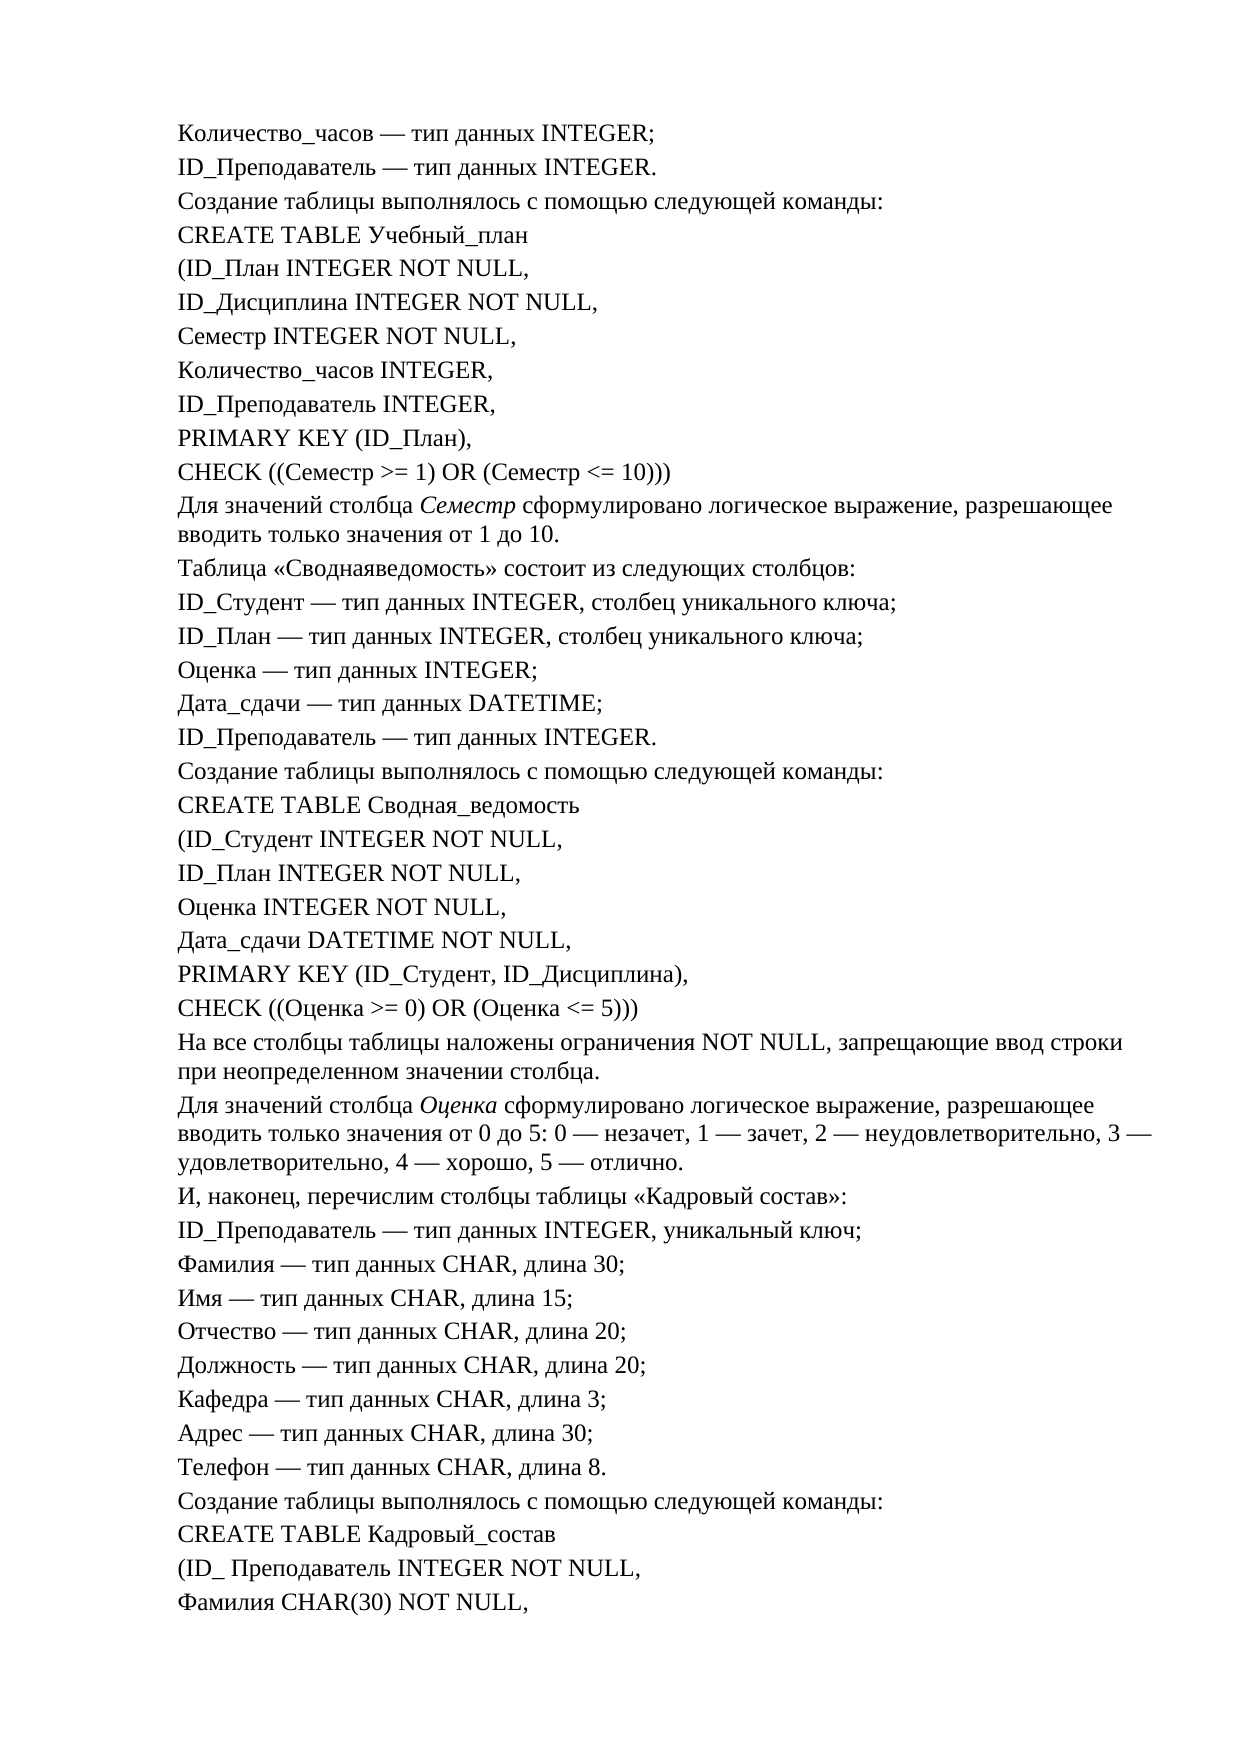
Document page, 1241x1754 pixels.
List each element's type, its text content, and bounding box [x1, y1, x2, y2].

text CREATE TABLE Учебный_план [177, 220, 1152, 248]
text Дата_сдачи — тип данных DATETIME; [177, 688, 1152, 717]
text Таблица «Своднаяведомость» состоит из следующих столбцов: [177, 553, 1152, 582]
text Количество_часов INTEGER, [177, 355, 1152, 384]
text Дата_сдачи DATETIME NOT NULL, [177, 926, 1152, 954]
text (ID_ Преподаватель INTEGER NOT NULL, [177, 1553, 1152, 1582]
text ID_План INTEGER NOT NULL, [177, 858, 1152, 887]
text Создание таблицы выполнялось с помощью следующей команды: [177, 1486, 1152, 1514]
text Для значений столбца Оценка сформулировано логическое выражение, разрешающее вводить только значения от 0 до 5: 0 — незачет, 1 — зачет, 2 — неудовлетворительно, 3 — удовлетворительно, 4 — хорошо, 5 — отлично. [177, 1090, 1152, 1176]
text Адрес — тип данных CHAR, длина 30; [177, 1418, 1152, 1447]
text CREATE TABLE Сводная_ведомость [177, 790, 1152, 819]
text Семестр INTEGER NOT NULL, [177, 321, 1152, 350]
text Фамилия CHAR(30) NOT NULL, [177, 1587, 1152, 1616]
text (ID_Студент INTEGER NOT NULL, [177, 824, 1152, 853]
text Отчество — тип данных CHAR, длина 20; [177, 1316, 1152, 1345]
text Создание таблицы выполнялось с помощью следующей команды: [177, 186, 1152, 214]
text CHECK ((Оценка >= 0) OR (Оценка <= 5))) [177, 993, 1152, 1022]
text Имя — тип данных CHAR, длина 15; [177, 1283, 1152, 1311]
text Для значений столбца Семестр сформулировано логическое выражение, разрешающее вводить только значения от 1 до 10. [177, 491, 1152, 548]
text PRIMARY KEY (ID_Студент, ID_Дисциплина), [177, 959, 1152, 988]
text ID_Студент — тип данных INTEGER, столбец уникального ключа; [177, 587, 1152, 616]
text Создание таблицы выполнялось с помощью следующей команды: [177, 756, 1152, 785]
text И, наконец, перечислим столбцы таблицы «Кадровый состав»: [177, 1181, 1152, 1210]
text ID_Преподаватель INTEGER, [177, 389, 1152, 418]
text ID_Преподаватель — тип данных INTEGER. [177, 152, 1152, 181]
text Телефон — тип данных CHAR, длина 8. [177, 1452, 1152, 1481]
text CHECK ((Семестр >= 1) OR (Семестр <= 10))) [177, 457, 1152, 485]
text Оценка INTEGER NOT NULL, [177, 892, 1152, 920]
text Оценка — тип данных INTEGER; [177, 655, 1152, 683]
text ID_Преподаватель — тип данных INTEGER, уникальный ключ; [177, 1215, 1152, 1244]
text ID_План — тип данных INTEGER, столбец уникального ключа; [177, 621, 1152, 649]
text ID_Преподаватель — тип данных INTEGER. [177, 722, 1152, 751]
text Должность — тип данных CHAR, длина 20; [177, 1350, 1152, 1379]
text На все столбцы таблицы наложены ограничения NOT NULL, запрещающие ввод строки при неопределенном значении столбца. [177, 1027, 1152, 1084]
text PRIMARY KEY (ID_План), [177, 423, 1152, 452]
text Количество_часов — тип данных INTEGER; [177, 118, 1152, 147]
text CREATE TABLE Кадровый_состав [177, 1519, 1152, 1548]
text ID_Дисциплина INTEGER NOT NULL, [177, 287, 1152, 316]
text Кафедра — тип данных CHAR, длина 3; [177, 1384, 1152, 1413]
text Фамилия — тип данных CHAR, длина 30; [177, 1249, 1152, 1277]
text (ID_План INTEGER NOT NULL, [177, 253, 1152, 282]
